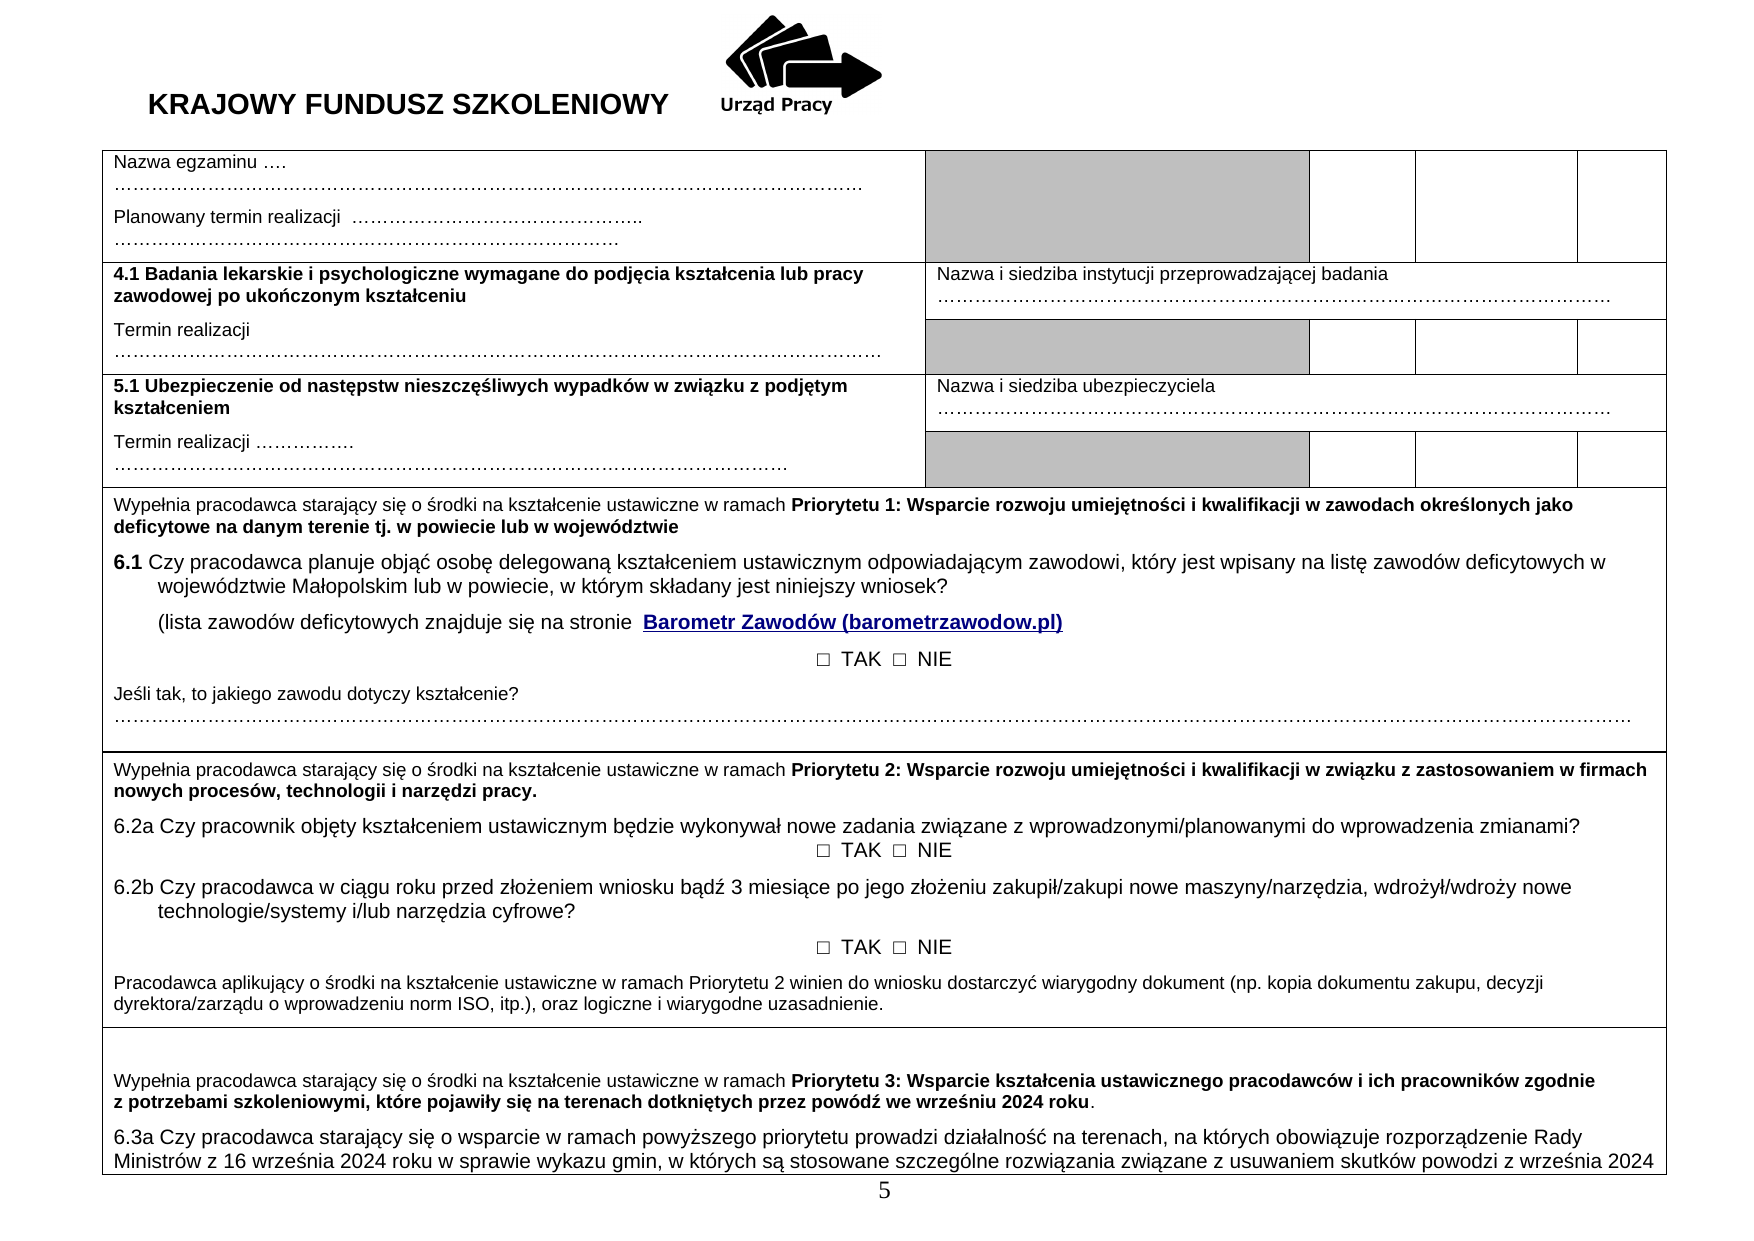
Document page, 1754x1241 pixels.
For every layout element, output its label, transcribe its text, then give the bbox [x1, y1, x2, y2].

table_cell 4.1 Badania lekarskie i psychologiczne wymagane do podjęcia kształcenia lub pracy zawodowej po ukończonym kształceniu Termin realizacji …………………………………………………………………………………………………………… [103, 263, 925, 374]
table_cell [926, 432, 1309, 487]
table_cell Nazwa i siedziba ubezpieczyciela ……………………………………………………………………………………………… [926, 375, 1666, 431]
table_cell [1578, 151, 1666, 262]
table_cell [926, 151, 1309, 262]
table_cell Nazwa i siedziba instytucji przeprowadzającej badania ……………………………………………………………………………………………… [926, 263, 1666, 319]
table_cell [926, 320, 1309, 374]
table_cell [1416, 320, 1577, 374]
table_cell [1310, 151, 1415, 262]
table_cell [1578, 432, 1666, 487]
table_cell Wypełnia pracodawca starający się o środki na kształcenie ustawiczne w ramach Priorytetu 2: Wsparcie rozwoju umiejętności i kwalifikacji w związku z zastosowaniem w firmach nowych procesów, technologii i narzędzi pracy. 6.2a Czy pracownik objęty kształceniem ustawicznym będzie wykonywał nowe zadania związane z wprowadzonymi/planowanymi do wprowadzenia zmianami? □ TAK □ NIE 6.2b Czy pracodawca w ciągu roku przed złożeniem wniosku bądź 3 miesiące po jego złożeniu zakupił/zakupi nowe maszyny/narzędzia, wdrożył/wdroży nowe technologie/systemy i/lub narzędzia cyfrowe? □ TAK □ NIE Pracodawca aplikujący o środki na kształcenie ustawiczne w ramach Priorytetu 2 winien do wniosku dostarczyć wiarygodny dokument (np. kopia dokumentu zakupu, decyzji dyrektora/zarządu o wprowadzeniu norm ISO, itp.), oraz logiczne i wiarygodne uzasadnienie. [103, 753, 1666, 1027]
table_cell 5.1 Ubezpieczenie od następstw nieszczęśliwych wypadków w związku z podjętym kształceniem Termin realizacji …………….……………………………………………………………………………………………… [103, 375, 925, 487]
picture [721, 14, 883, 115]
table_cell [1310, 432, 1415, 487]
table_cell [1416, 151, 1577, 262]
table_cell [1416, 432, 1577, 487]
table_cell [1310, 320, 1415, 374]
table_cell [1578, 320, 1666, 374]
table_cell Wypełnia pracodawca starający się o środki na kształcenie ustawiczne w ramach Priorytetu 1: Wsparcie rozwoju umiejętności i kwalifikacji w zawodach określonych jako deficytowe na danym terenie tj. w powiecie lub w województwie 6.1 Czy pracodawca planuje objąć osobę delegowaną kształceniem ustawicznym odpowiadającym zawodowi, który jest wpisany na listę zawodów deficytowych w województwie Małopolskim lub w powiecie, w którym składany jest niniejszy wniosek? (lista zawodów deficytowych znajduje się na stronie Barometr Zawodów (barometrzawodow.pl) □ TAK □ NIE Jeśli tak, to jakiego zawodu dotyczy kształcenie? ……………………………………………………………………………………………………………………………………………………………………………………………………………………… [103, 488, 1666, 751]
